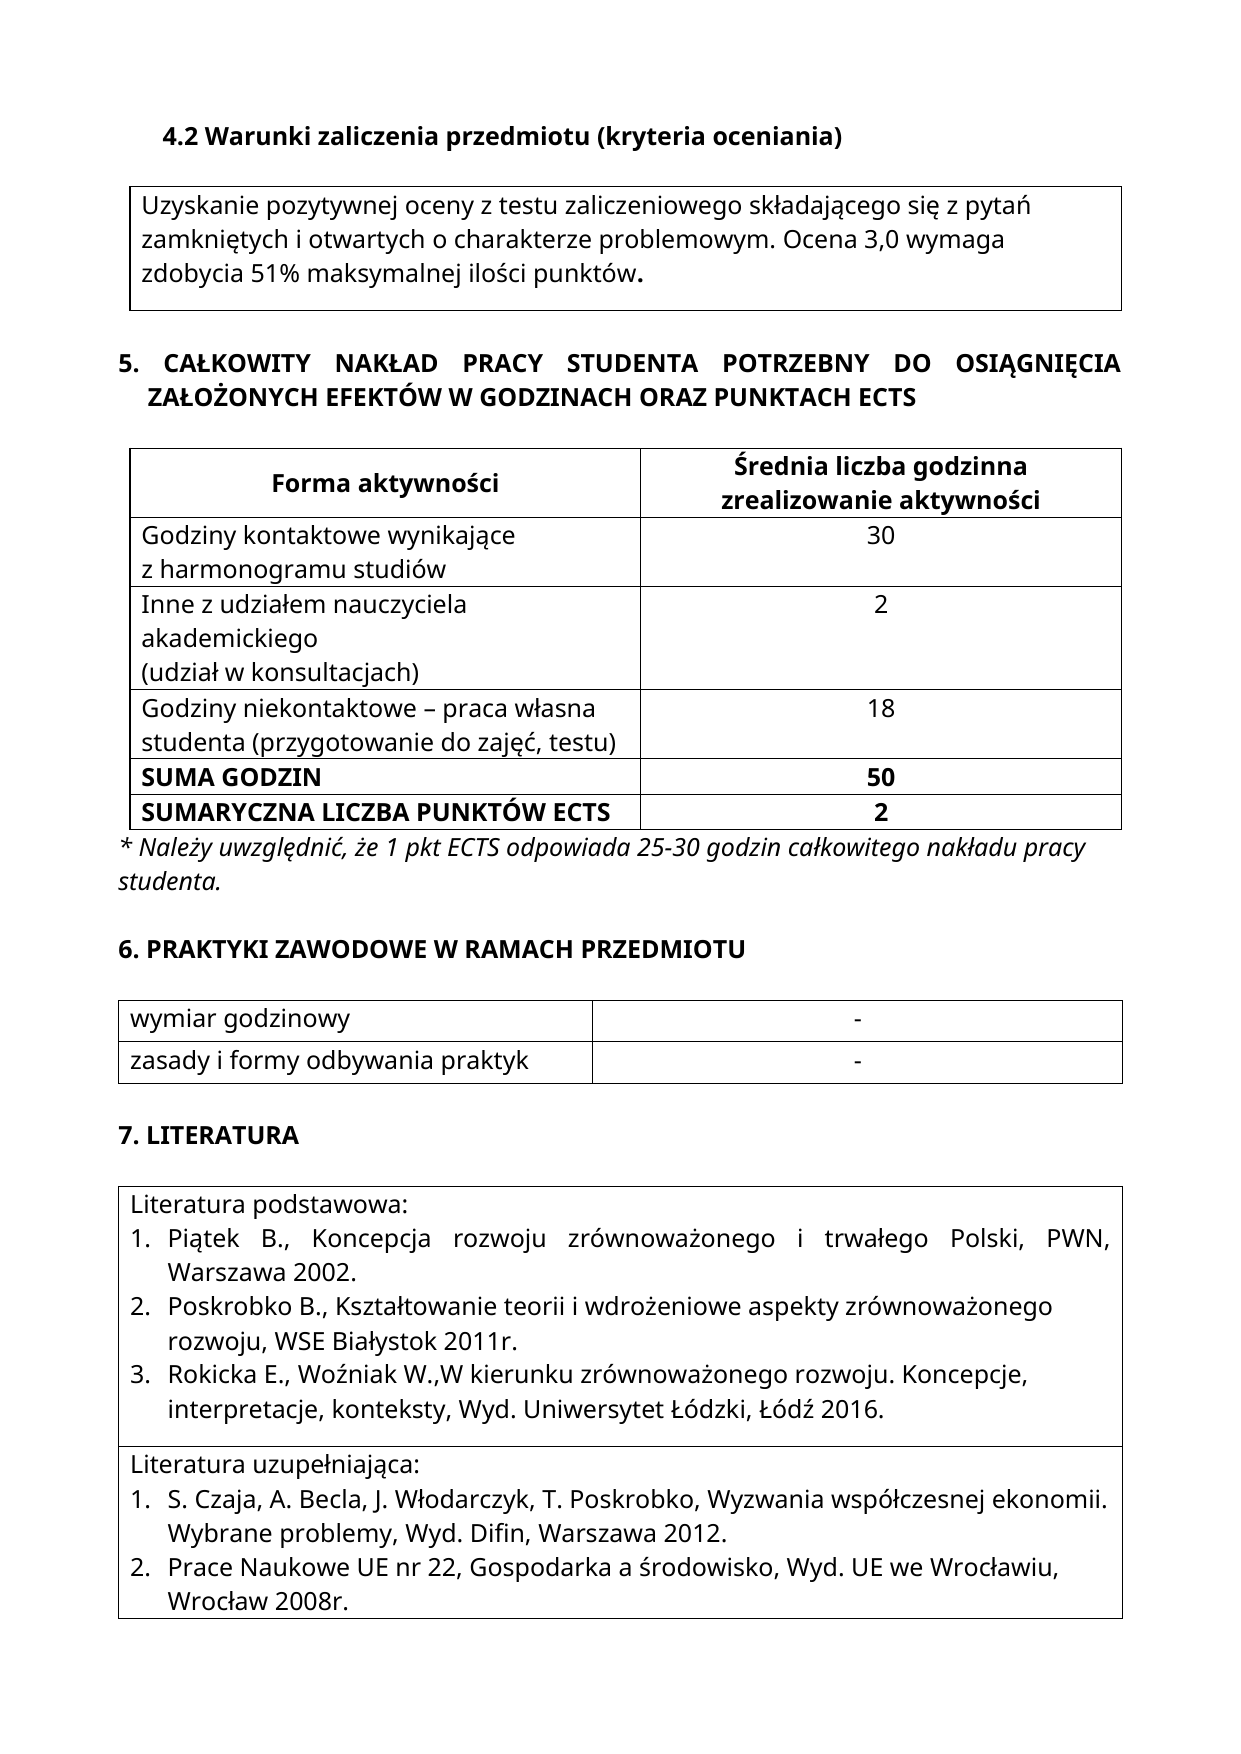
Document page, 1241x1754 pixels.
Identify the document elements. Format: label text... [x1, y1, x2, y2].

table_cell - [593, 1042, 1122, 1083]
table_header Literatura podstawowa: Piątek B., Koncepcja rozwoju zrównoważonego i trwałego Polski, PWN, Warszawa 2002. Poskrobko B., Kształtowanie teorii i wdrożeniowe aspekty zrównoważonego rozwoju, WSE Białystok 2011r. Rokicka E., Woźniak W.,W kierunku zrównoważonego rozwoju. Koncepcje, interpretacje, konteksty, Wyd. Uniwersytet Łódzki, Łódź 2016. [119, 1187, 1122, 1446]
table_cell SUMARYCZNA LICZBA PUNKTÓW ECTS [131, 795, 640, 828]
table_cell 2 [641, 587, 1121, 689]
text * Należy uwzględnić, że 1 pkt ECTS odpowiada 25-30 godzin całkowitego nakładu pracy studenta. [118, 829, 1122, 898]
table_header - [593, 1001, 1122, 1041]
text 5. CAŁKOWITY NAKŁAD PRACY STUDENTA POTRZEBNY DO OSIĄGNIĘCIA ZAŁOŻONYCH EFEKTÓW W GODZINACH ORAZ PUNKTACH ECTS [118, 345, 1122, 413]
text 4.2 Warunki zaliczenia przedmiotu (kryteria oceniania) [162, 118, 1122, 152]
table_cell 2 [641, 795, 1121, 828]
text 6. PRAKTYKI ZAWODOWE W RAMACH PRZEDMIOTU [118, 932, 1122, 966]
text 7. LITERATURA [118, 1118, 1122, 1152]
table_cell Godziny kontaktowe wynikające z harmonogramu studiów [131, 518, 640, 586]
table_cell SUMA GODZIN [131, 759, 640, 793]
table_cell zasady i formy odbywania praktyk [119, 1042, 592, 1083]
table_header Uzyskanie pozytywnej oceny z testu zaliczeniowego składającego się z pytań zamkniętych i otwartych o charakterze problemowym. Ocena 3,0 wymaga zdobycia 51% maksymalnej ilości punktów. [131, 187, 1121, 310]
table_cell Inne z udziałem nauczyciela akademickiego (udział w konsultacjach) [131, 587, 640, 689]
table_cell Godziny niekontaktowe – praca własna studenta (przygotowanie do zajęć, testu) [131, 690, 640, 758]
table_cell 50 [641, 759, 1121, 793]
table_cell 30 [641, 518, 1121, 586]
table_cell 18 [641, 690, 1121, 758]
table_header Forma aktywności [131, 449, 640, 517]
table_header wymiar godzinowy [119, 1001, 592, 1041]
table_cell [119, 1447, 1122, 1617]
table_header Średnia liczba godzinna zrealizowanie aktywności [641, 449, 1121, 517]
